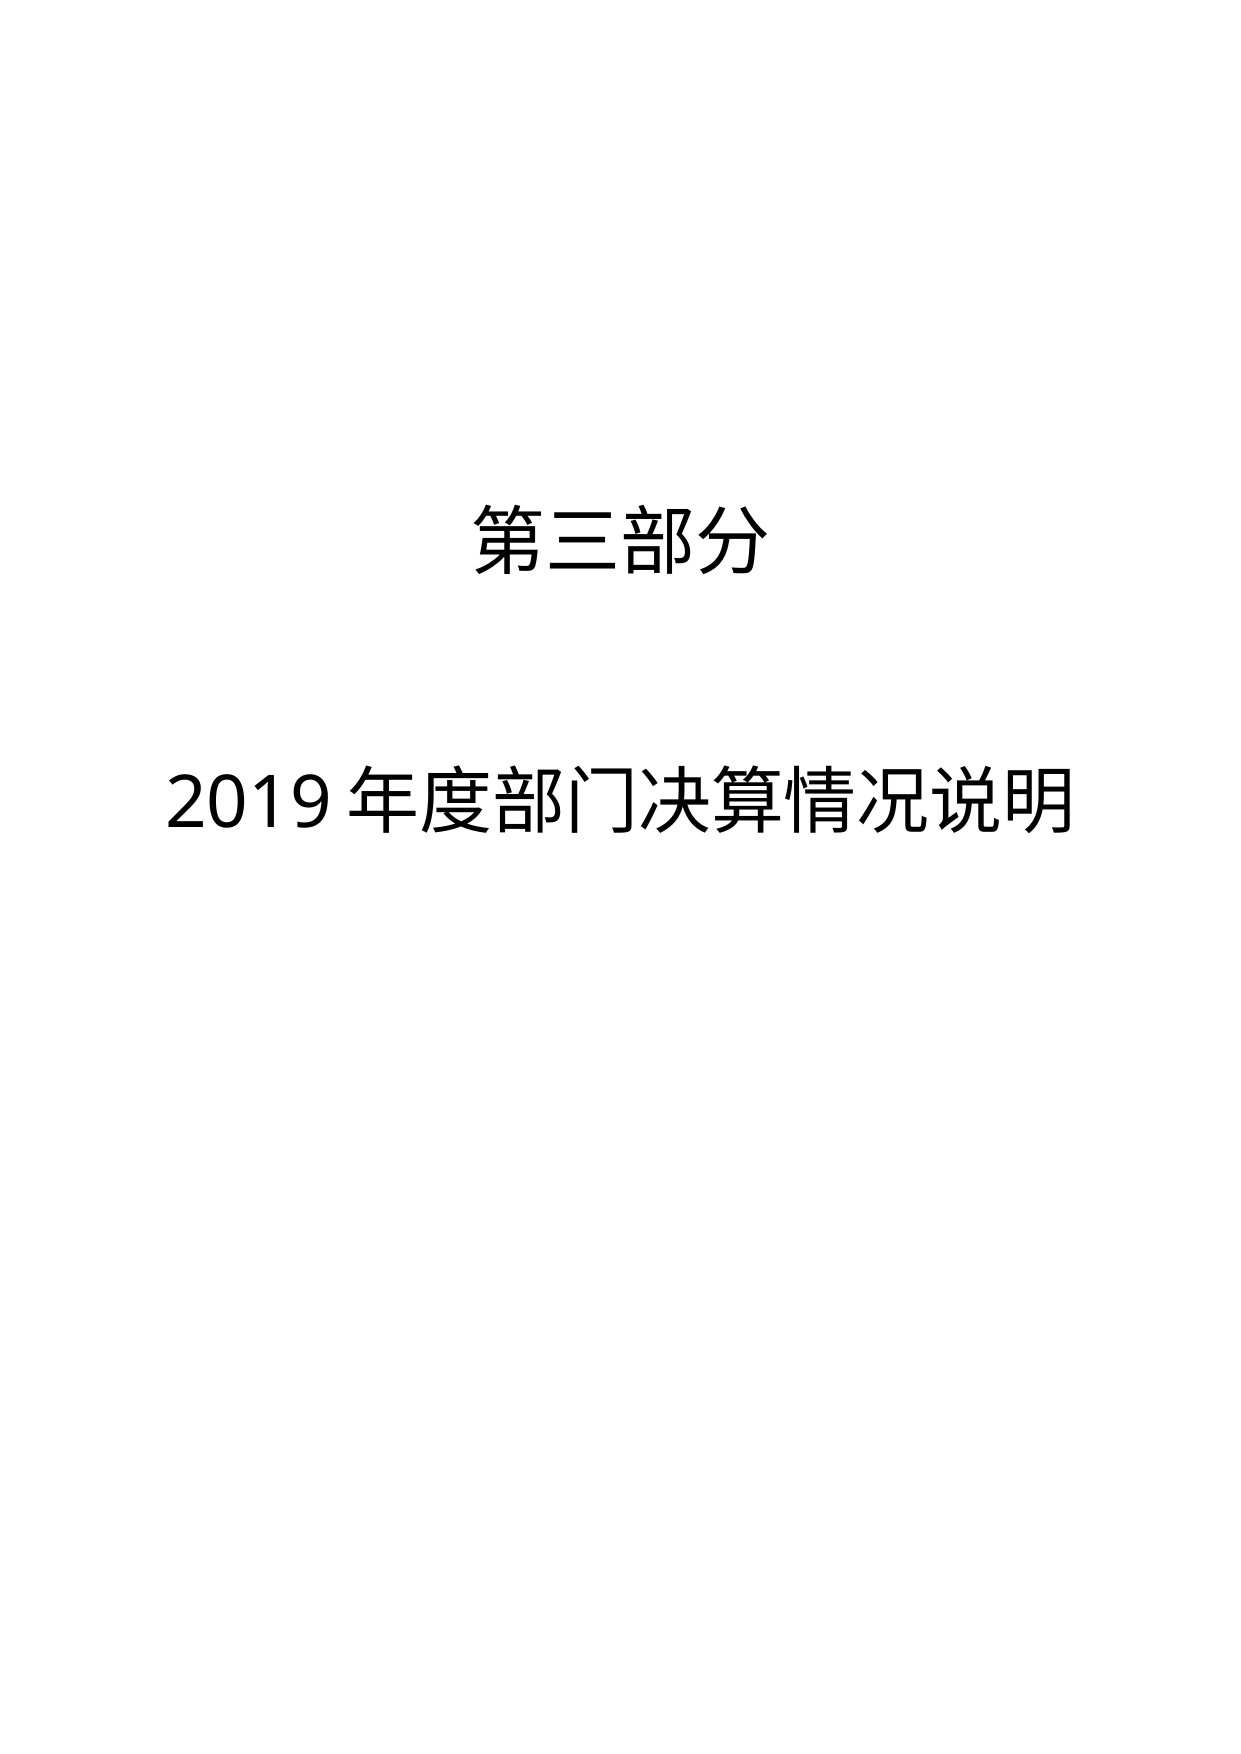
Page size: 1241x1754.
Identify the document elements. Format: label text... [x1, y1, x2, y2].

text 2019年度部门决算情况说明 [75, 731, 1165, 861]
text 第三部分 [75, 471, 1165, 601]
